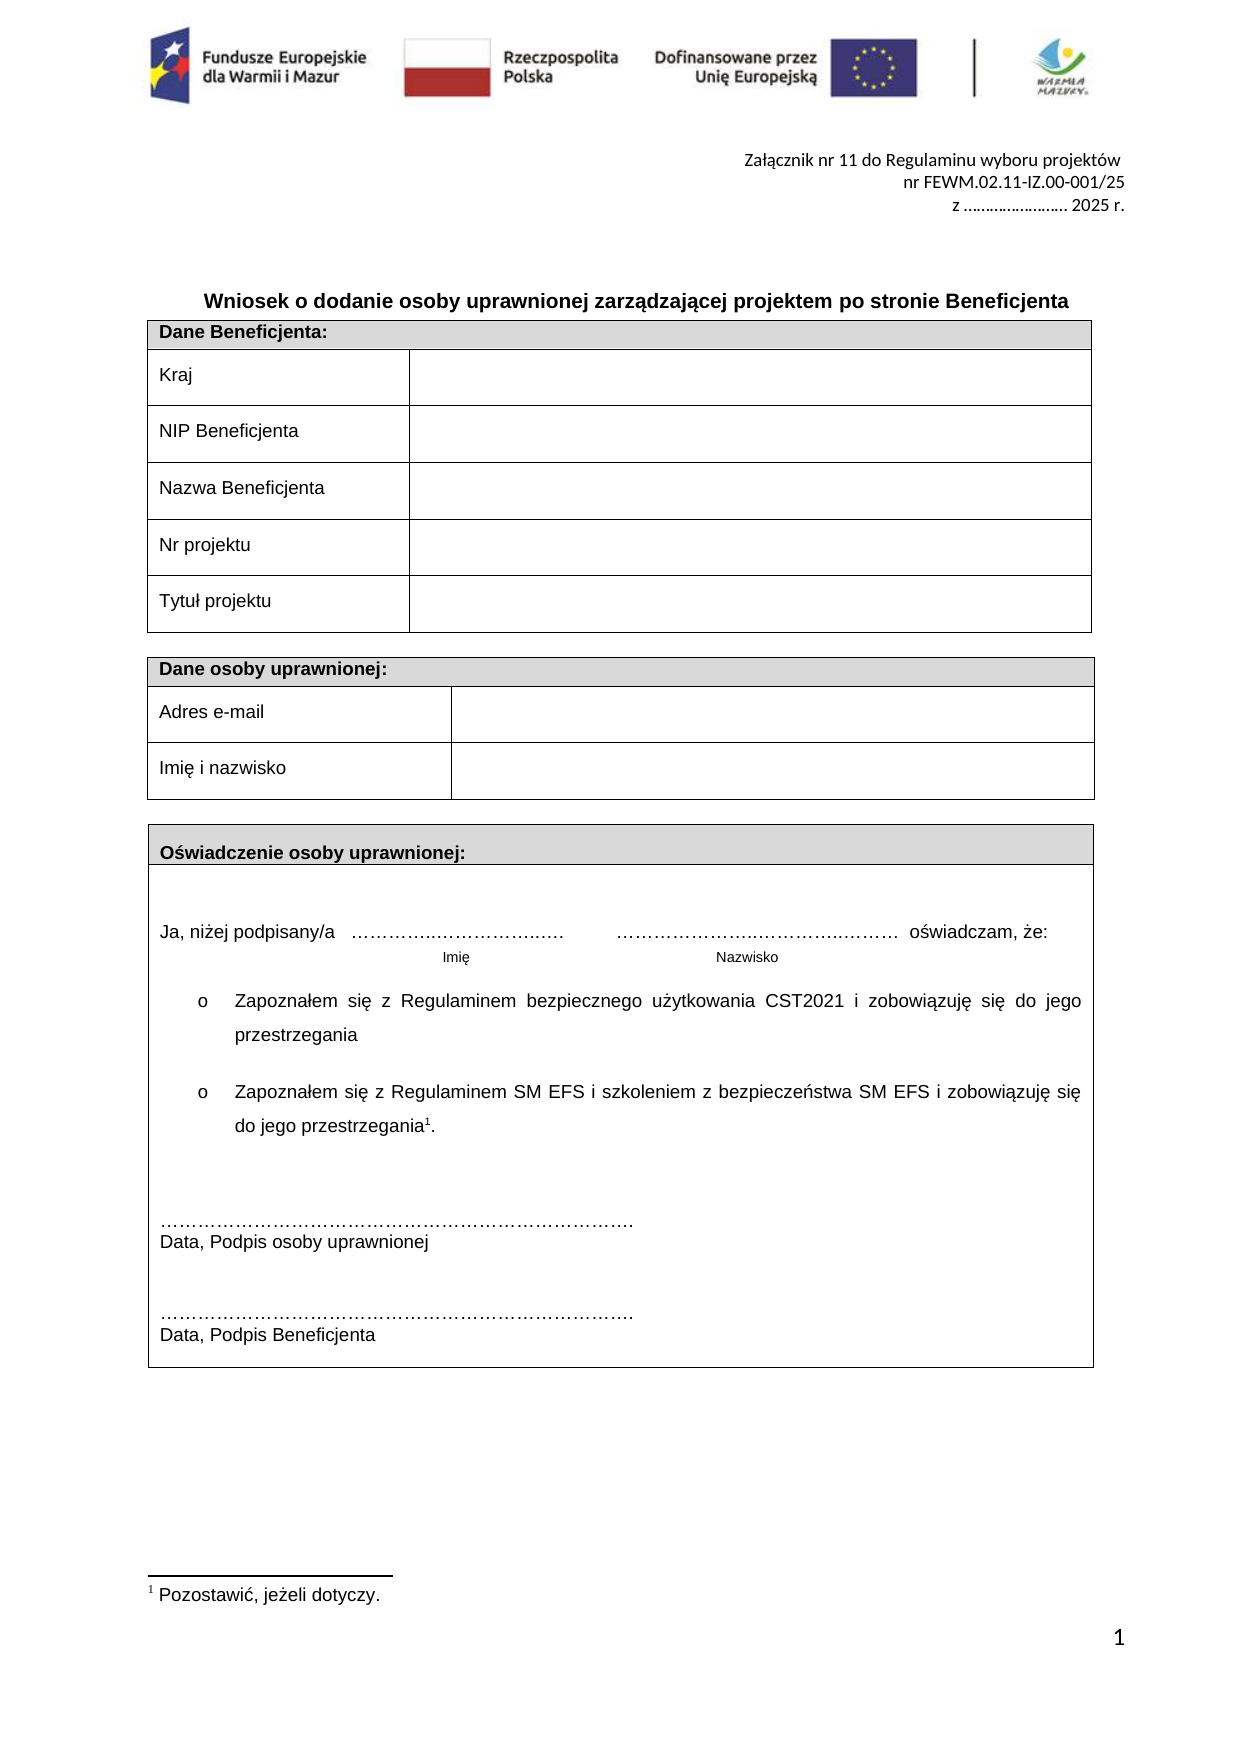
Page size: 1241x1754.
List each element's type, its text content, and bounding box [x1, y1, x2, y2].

table_cell Kraj [148, 350, 409, 405]
table_header Dane Beneficjenta: [148, 321, 1091, 348]
table_cell Ja, niżej podpisany/a …………..……………..…. …………………..…………..……… oświadczam, że: Imię Nazwisko Zapoznałem się z Regulaminem bezpiecznego użytkowania CST2021 i zobowiązuję się do jego przestrzegania Zapoznałem się z Regulaminem SM EFS i szkoleniem z bezpieczeństwa SM EFS i zobowiązuję się do jego przestrzegania. …………………………………………………………………. Data, Podpis osoby uprawnionej …………………………………………………………………. Data, Podpis Beneficjenta [149, 865, 1093, 1367]
table_cell [410, 463, 1091, 518]
table_cell [410, 576, 1091, 632]
table_cell Adres e-mail [148, 687, 451, 742]
table_cell [410, 350, 1091, 405]
text Załącznik nr 11 do Regulaminu wyboru projektów nr FEWM.02.11-IZ.00-001/25 [118, 148, 1125, 193]
table_cell Nazwa Beneficjenta [148, 463, 409, 518]
table_cell Imię i nazwisko [148, 743, 451, 799]
table_header Dane osoby uprawnionej: [148, 658, 1094, 686]
text z …………………… 2025 r. [118, 193, 1125, 216]
table_cell [410, 520, 1091, 575]
table_cell Tytuł projektu [148, 576, 409, 632]
picture [132, 8, 1104, 118]
subtitle Wniosek o dodanie osoby uprawnionej zarządzającej projektem po stronie Beneficjenta [148, 289, 1125, 313]
table_cell [452, 743, 1094, 799]
table_cell Nr projektu [148, 520, 409, 575]
table_cell [452, 687, 1094, 742]
table_cell [410, 406, 1091, 462]
table_header Oświadczenie osoby uprawnionej: [149, 825, 1093, 864]
table_cell NIP Beneficjenta [148, 406, 409, 462]
